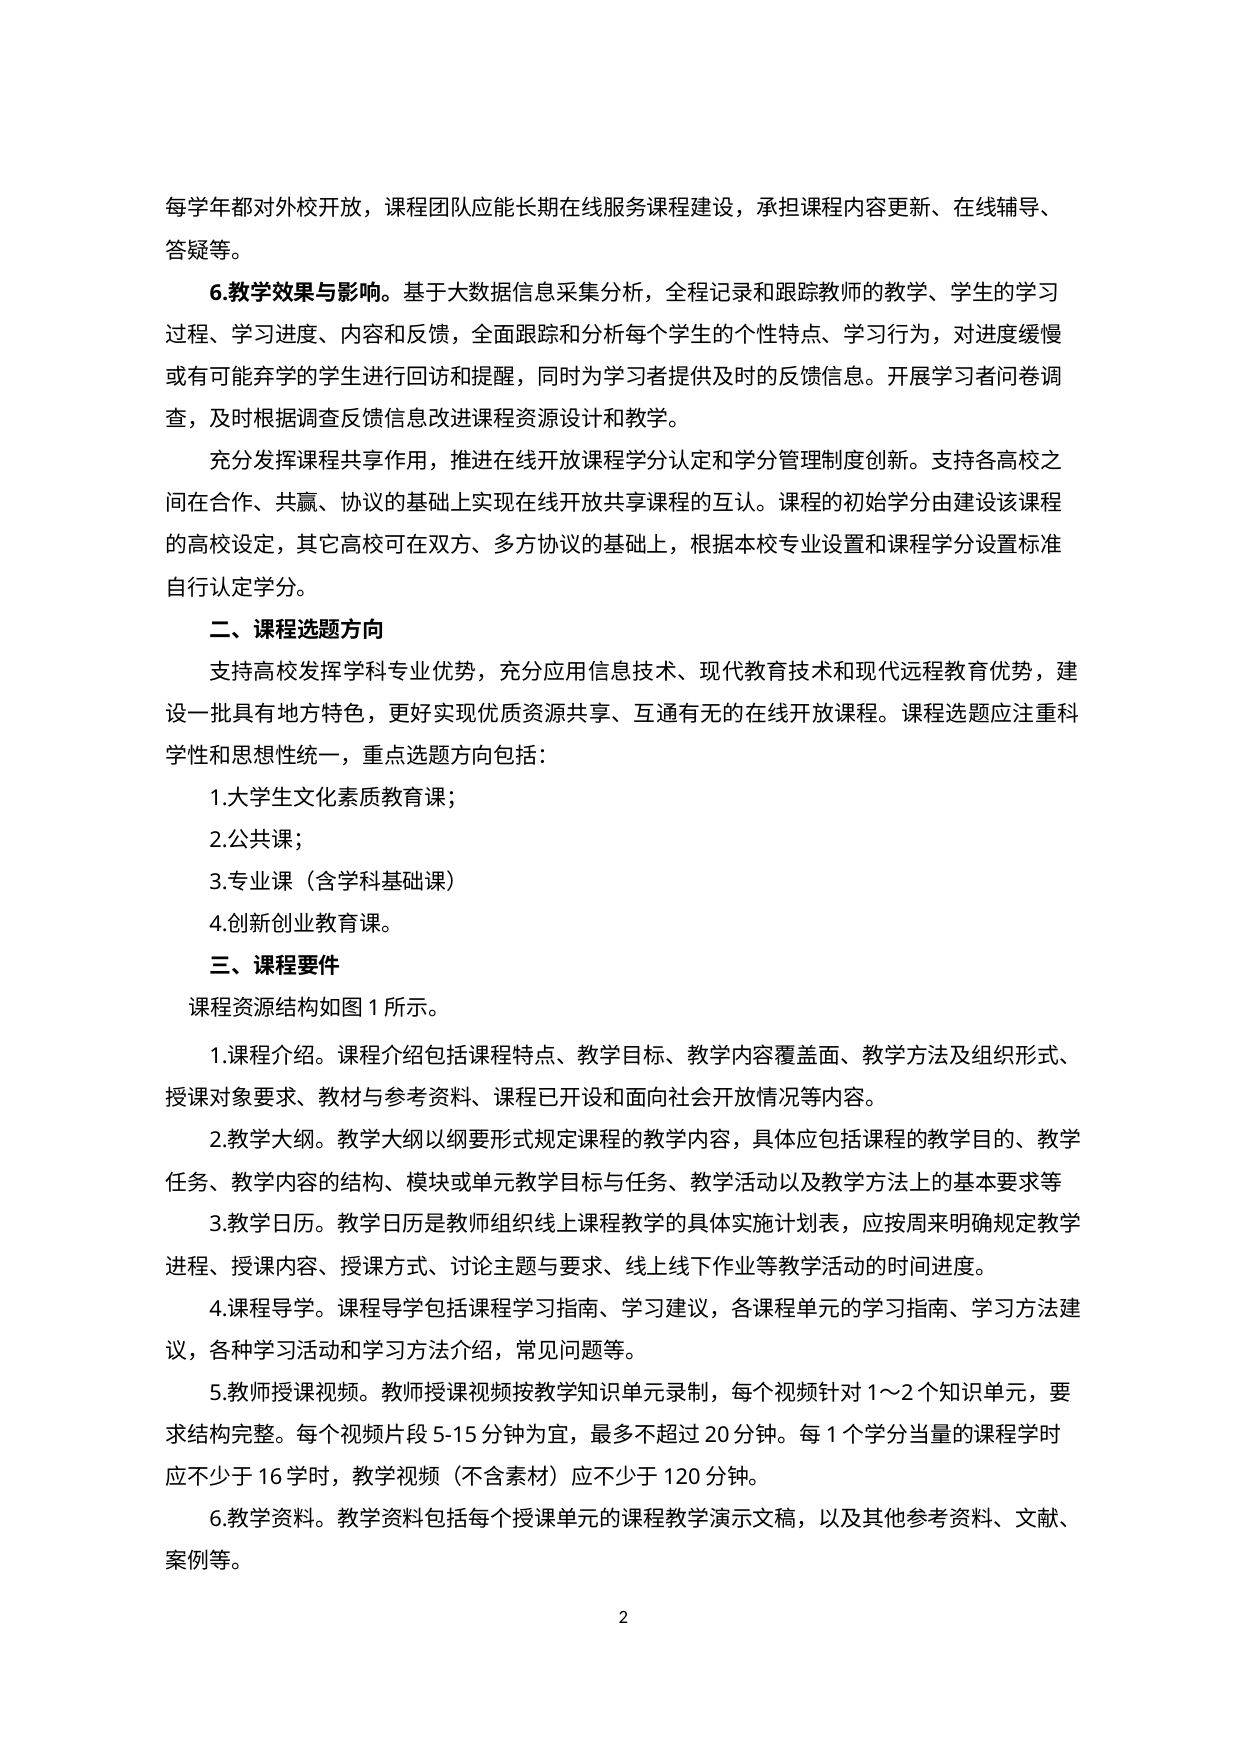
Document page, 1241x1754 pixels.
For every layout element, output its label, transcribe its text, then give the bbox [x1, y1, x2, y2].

text 5.教师授课视频。教师授课视频按教学知识单元录制，每个视频针对1～2个知识单元，要求结构完整。每个视频片段5-15分钟为宜，最多不超过20分钟。每1个学分当量的课程学时应不少于16学时，教学视频（不含素材）应不少于120分钟。 [165, 1374, 1081, 1491]
text 三、课程要件 [165, 947, 1081, 980]
text 2.公共课； [165, 822, 1081, 854]
text 4.创新创业教育课。 [165, 906, 1081, 938]
text 课程资源结构如图1所示。 [165, 989, 1081, 1022]
text 6.教学效果与影响。基于大数据信息采集分析，全程记录和跟踪教师的教学、学生的学习过程、学习进度、内容和反馈，全面跟踪和分析每个学生的个性特点、学习行为，对进度缓慢或有可能弃学的学生进行回访和提醒，同时为学习者提供及时的反馈信息。开展学习者问卷调查，及时根据调查反馈信息改进课程资源设计和教学。 [165, 274, 1081, 433]
text 4.课程导学。课程导学包括课程学习指南、学习建议，各课程单元的学习指南、学习方法建议，各种学习活动和学习方法介绍，常见问题等。 [165, 1290, 1081, 1365]
text 1.大学生文化素质教育课； [165, 779, 1081, 812]
text 3.教学日历。教学日历是教师组织线上课程教学的具体实施计划表，应按周来明确规定教学进程、授课内容、授课方式、讨论主题与要求、线上线下作业等教学活动的时间进度。 [165, 1206, 1081, 1281]
text 6.教学资料。教学资料包括每个授课单元的课程教学演示文稿，以及其他参考资料、文献、案例等。 [165, 1501, 1081, 1576]
text 充分发挥课程共享作用，推进在线开放课程学分认定和学分管理制度创新。支持各高校之间在合作、共赢、协议的基础上实现在线开放共享课程的互认。课程的初始学分由建设该课程的高校设定，其它高校可在双方、多方协议的基础上，根据本校专业设置和课程学分设置标准自行认定学分。 [165, 443, 1081, 602]
text 3.专业课（含学科基础课） [165, 863, 1081, 896]
text 支持高校发挥学科专业优势，充分应用信息技术、现代教育技术和现代远程教育优势，建设一批具有地方特色，更好实现优质资源共享、互通有无的在线开放课程。课程选题应注重科学性和思想性统一，重点选题方向包括： [165, 653, 1081, 770]
text 2.教学大纲。教学大纲以纲要形式规定课程的教学内容，具体应包括课程的教学目的、教学任务、教学内容的结构、模块或单元教学目标与任务、教学活动以及教学方法上的基本要求等 [165, 1122, 1081, 1197]
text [165, 190, 1081, 265]
text 二、课程选题方向 [165, 611, 1081, 644]
text 1.课程介绍。课程介绍包括课程特点、教学目标、教学内容覆盖面、教学方法及组织形式、授课对象要求、教材与参考资料、课程已开设和面向社会开放情况等内容。 [165, 1038, 1081, 1112]
